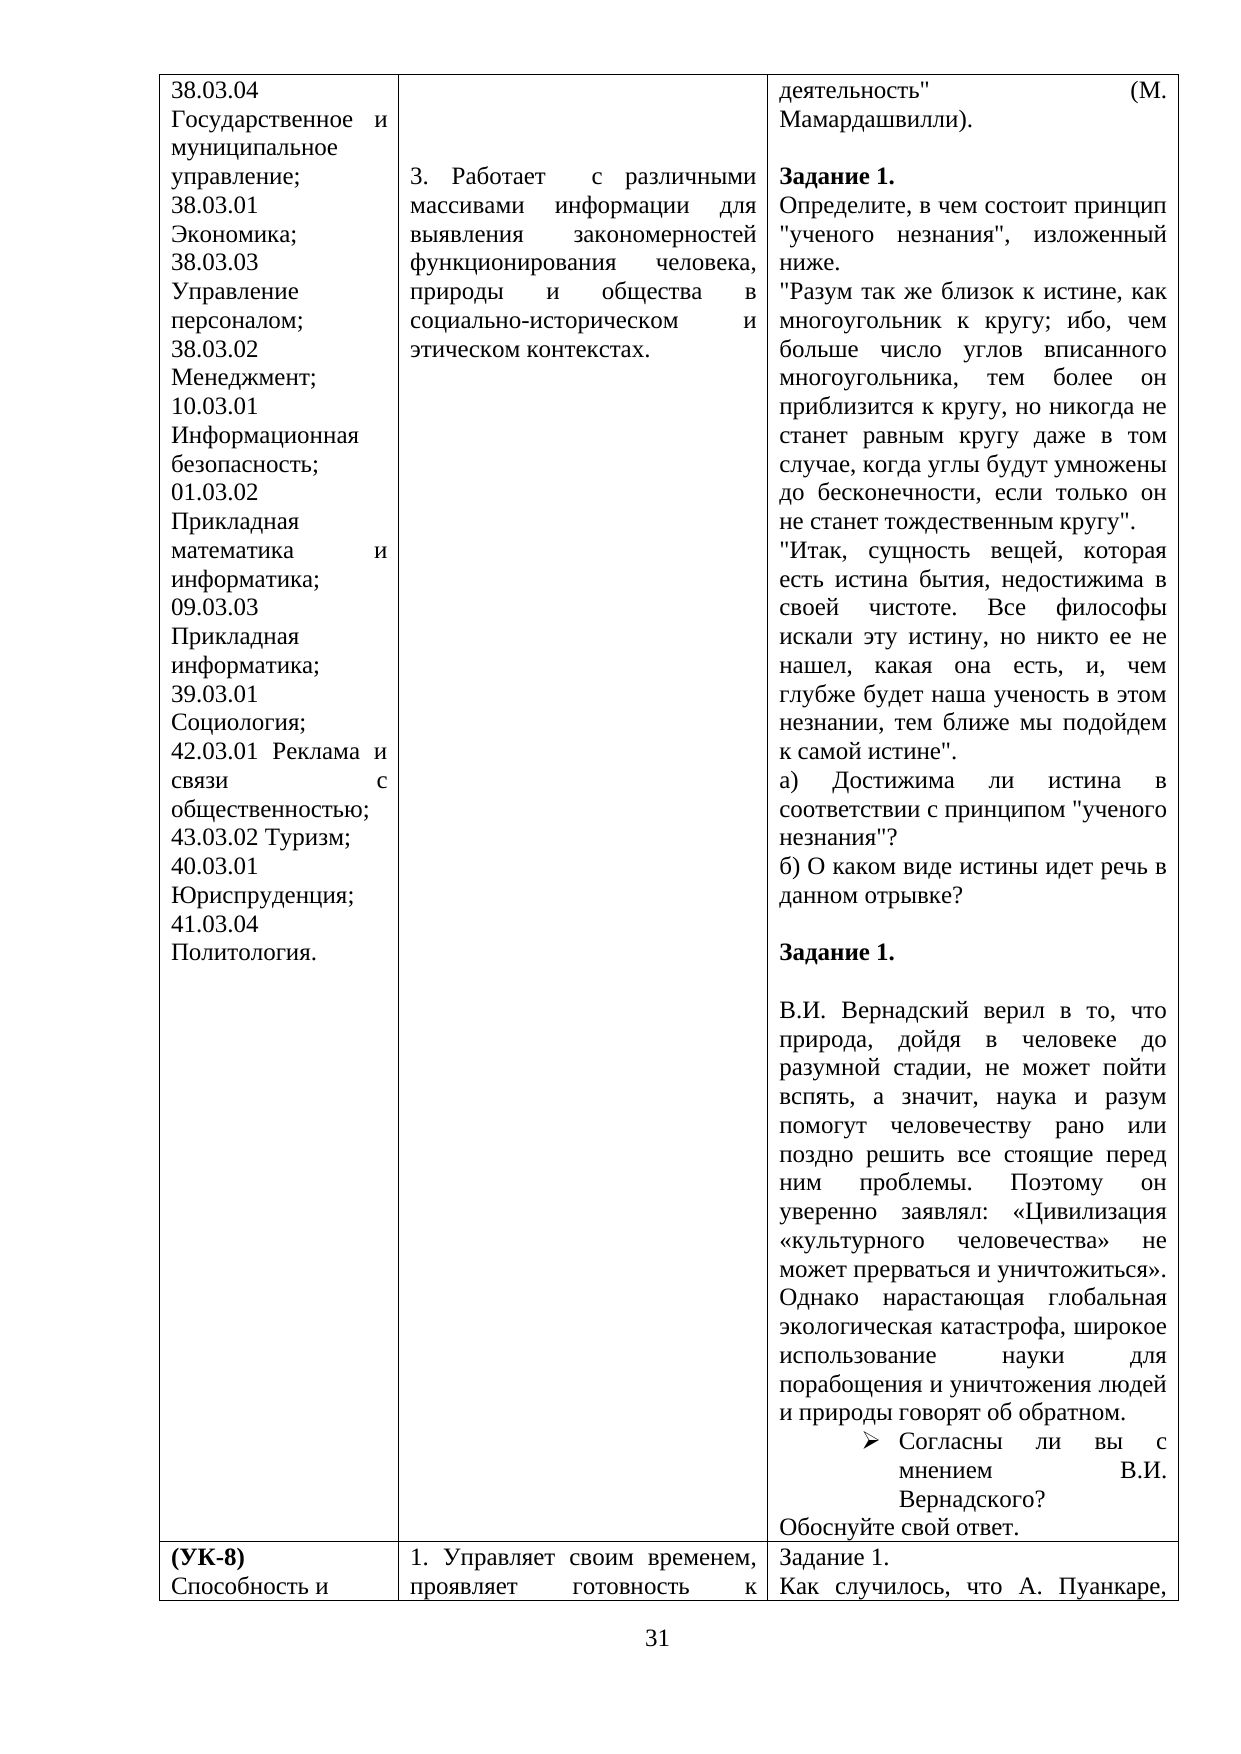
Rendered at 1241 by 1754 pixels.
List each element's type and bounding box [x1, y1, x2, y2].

table_cell [768, 75, 1178, 1541]
table_cell [399, 75, 767, 1541]
table_cell [399, 1542, 767, 1600]
table_cell [160, 1542, 398, 1600]
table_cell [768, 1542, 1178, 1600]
table_cell [160, 75, 398, 1541]
